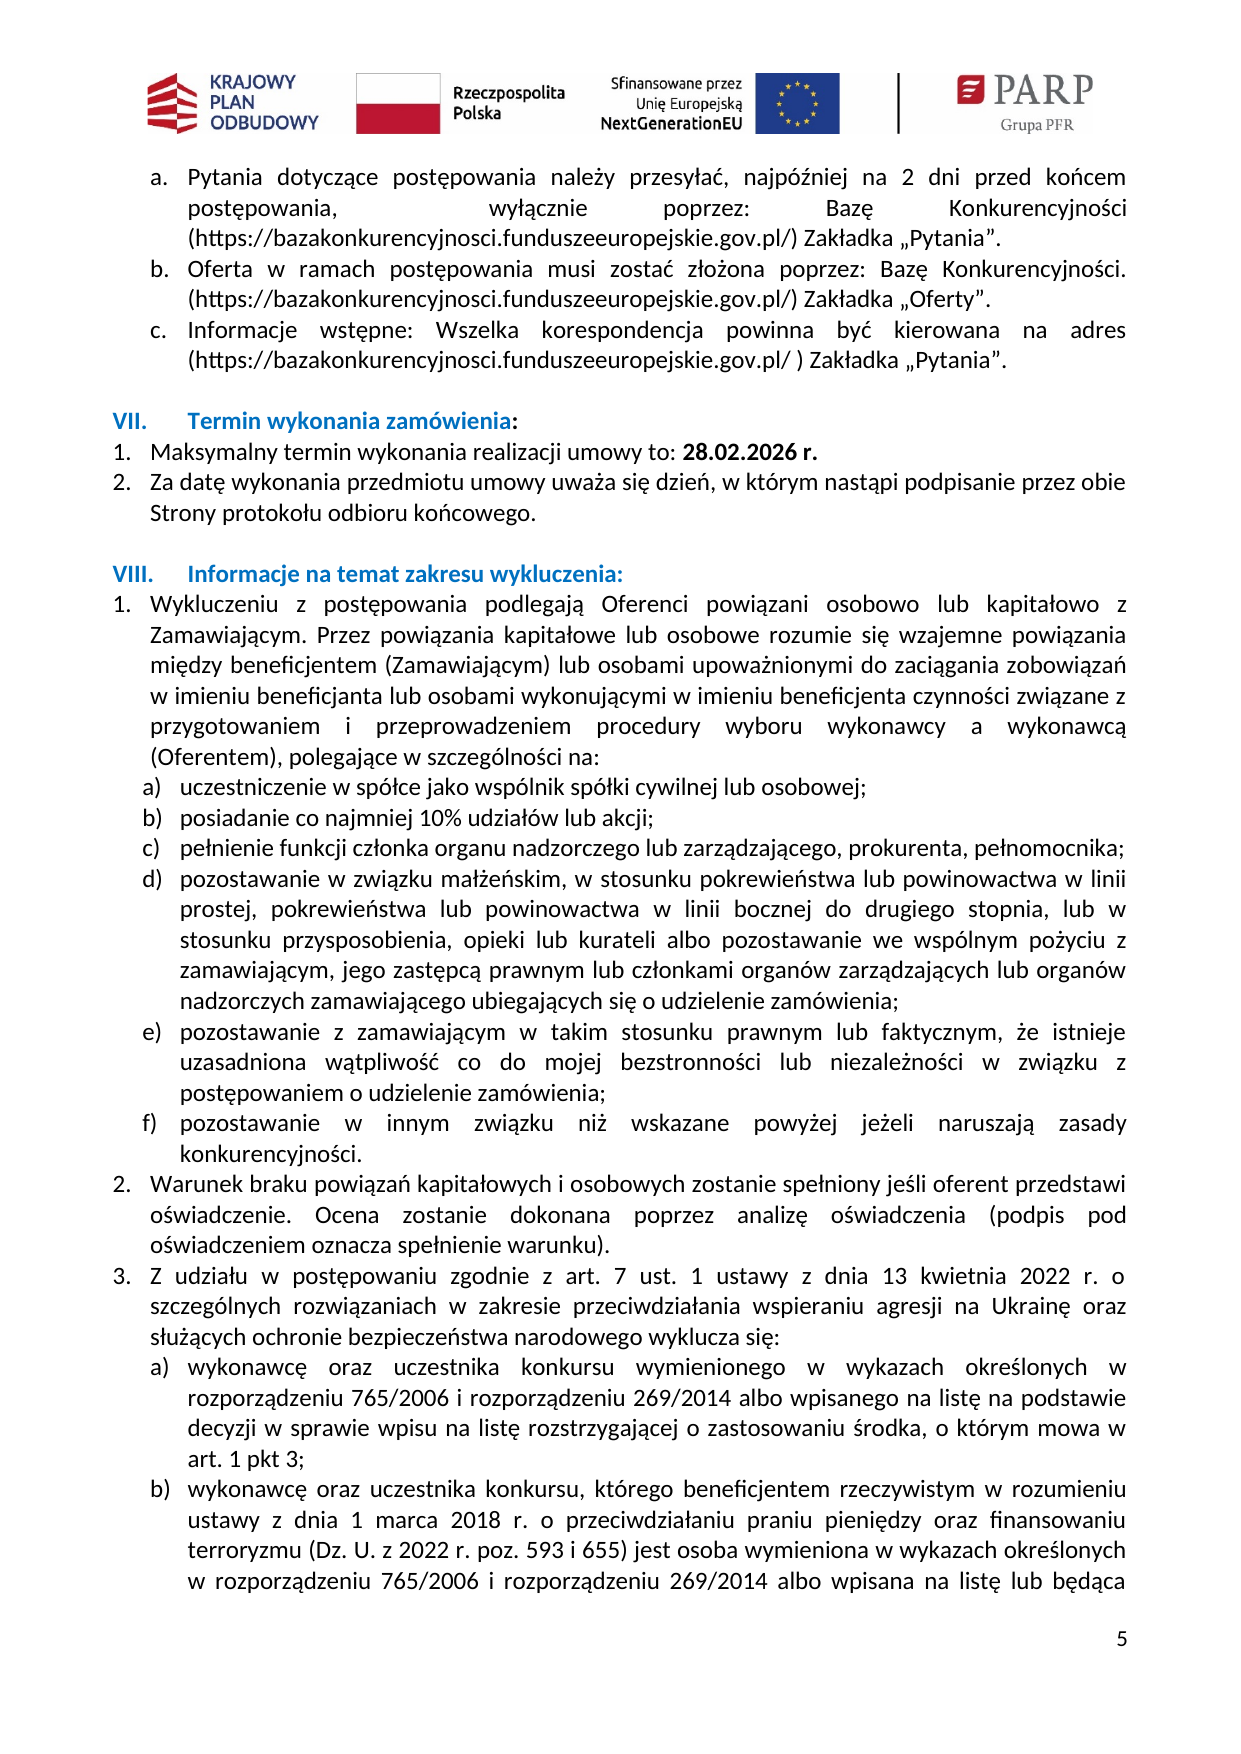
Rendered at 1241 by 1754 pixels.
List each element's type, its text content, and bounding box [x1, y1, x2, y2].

list Oferta w ramach postępowania musi zostać złożona poprzez: Bazę Konkurencyjności. (https://bazakonkurencyjnosci.funduszeeuropejskie.gov.pl/) Zakładka „Oferty”. [150, 253, 1128, 314]
list Pytania dotyczące postępowania należy przesyłać, najpóźniej na 2 dni przed końcem postępowania, wyłącznie poprzez: Bazę Konkurencyjności (https://bazakonkurencyjnosci.funduszeeuropejskie.gov.pl/) Zakładka „Pytania”. [150, 161, 1128, 253]
list Informacje na temat zakresu wykluczenia: [112, 558, 1128, 588]
list Informacje wstępne: Wszelka korespondencja powinna być kierowana na adres (https://bazakonkurencyjnosci.funduszeeuropejskie.gov.pl/ ) Zakładka „Pytania”. [150, 314, 1128, 375]
list Za datę wykonania przedmiotu umowy uważa się dzień, w którym nastąpi podpisanie przez obie Strony protokołu odbioru końcowego. [112, 466, 1128, 527]
list pozostawanie z zamawiającym w takim stosunku prawnym lub faktycznym, że istnieje uzasadniona wątpliwość co do mojej bezstronności lub niezależności w związku z postępowaniem o udzielenie zamówienia; [142, 1016, 1128, 1107]
list posiadanie co najmniej 10% udziałów lub akcji; [142, 802, 1128, 833]
list pozostawanie w innym związku niż wskazane powyżej jeżeli naruszają zasady konkurencyjności. [142, 1107, 1128, 1168]
list uczestniczenie w spółce jako wspólnik spółki cywilnej lub osobowej; [142, 772, 1128, 802]
list Maksymalny termin wykonania realizacji umowy to: 28.02.2026 r. [112, 436, 1128, 466]
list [150, 1473, 1128, 1596]
list pełnienie funkcji członka organu nadzorczego lub zarządzającego, prokurenta, pełnomocnika; [142, 833, 1128, 863]
list Z udziału w postępowaniu zgodnie z art. 7 ust. 1 ustawy z dnia 13 kwietnia 2022 r. o szczególnych rozwiązaniach w zakresie przeciwdziałania wspieraniu agresji na Ukrainę oraz służących ochronie bezpieczeństwa narodowego wyklucza się: [112, 1260, 1128, 1351]
list Warunek braku powiązań kapitałowych i osobowych zostanie spełniony jeśli oferent przedstawi oświadczenie. Ocena zostanie dokonana poprzez analizę oświadczenia (podpis pod oświadczeniem oznacza spełnienie warunku). [112, 1168, 1128, 1260]
list pozostawanie w związku małżeńskim, w stosunku pokrewieństwa lub powinowactwa w linii prostej, pokrewieństwa lub powinowactwa w linii bocznej do drugiego stopnia, lub w stosunku przysposobienia, opieki lub kurateli albo pozostawanie we wspólnym pożyciu z zamawiającym, jego zastępcą prawnym lub członkami organów zarządzających lub organów nadzorczych zamawiającego ubiegających się o udzielenie zamówienia; [142, 863, 1128, 1016]
picture [147, 73, 1093, 134]
list Termin wykonania zamówienia: [112, 405, 1128, 436]
list Wykluczeniu z postępowania podlegają Oferenci powiązani osobowo lub kapitałowo z Zamawiającym. Przez powiązania kapitałowe lub osobowe rozumie się wzajemne powiązania między beneficjentem (Zamawiającym) lub osobami upoważnionymi do zaciągania zobowiązań w imieniu beneficjanta lub osobami wykonującymi w imieniu beneficjenta czynności związane z przygotowaniem i przeprowadzeniem procedury wyboru wykonawcy a wykonawcą (Oferentem), polegające w szczególności na: [112, 588, 1128, 772]
list wykonawcę oraz uczestnika konkursu wymienionego w wykazach określonych w rozporządzeniu 765/2006 i rozporządzeniu 269/2014 albo wpisanego na listę na podstawie decyzji w sprawie wpisu na listę rozstrzygającej o zastosowaniu środka, o którym mowa w art. 1 pkt 3; [150, 1351, 1128, 1473]
